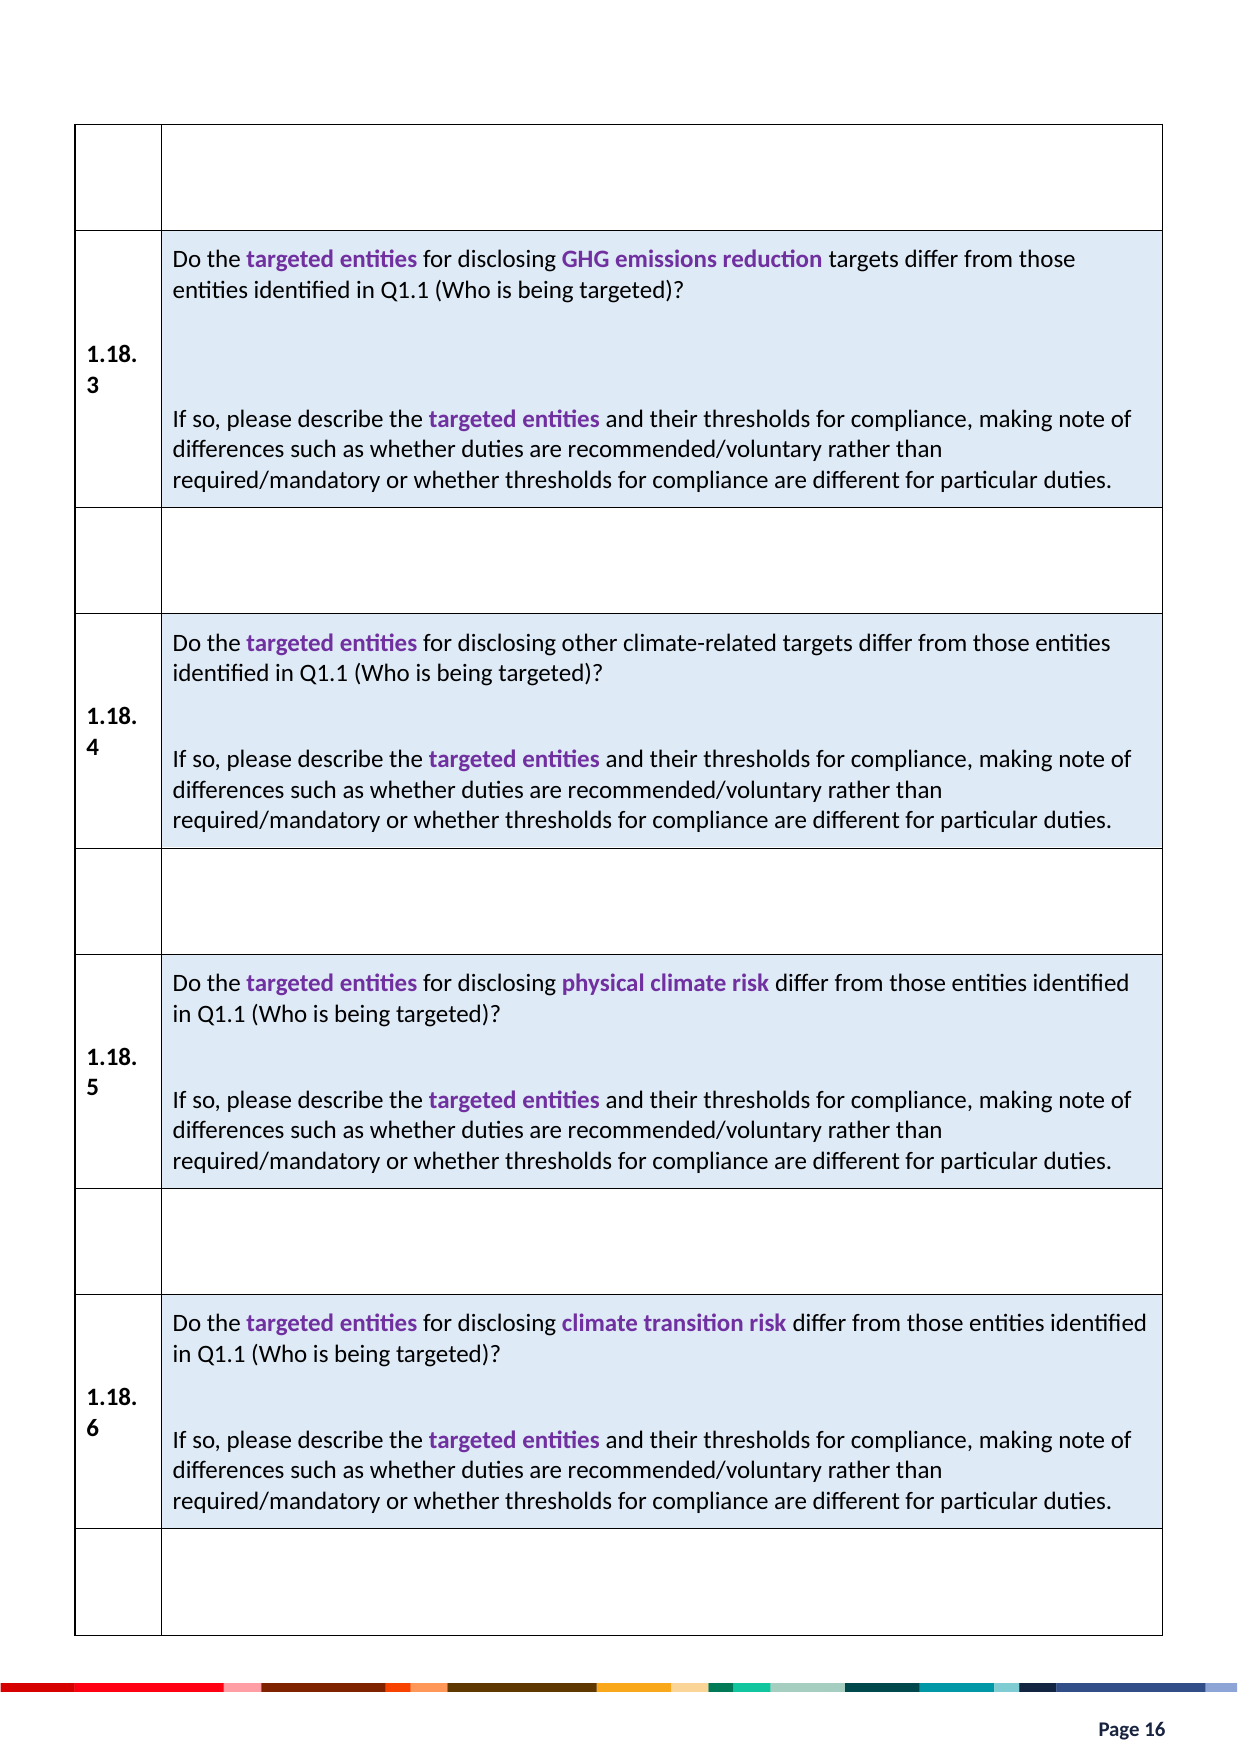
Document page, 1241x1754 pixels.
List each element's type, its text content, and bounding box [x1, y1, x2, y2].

table_cell [76, 125, 161, 230]
table_cell [76, 1189, 161, 1294]
table_cell 1.18.6 [76, 1295, 161, 1528]
table_cell [162, 125, 1162, 230]
table_cell Do the targeted entities for disclosing other climate-related targets differ from those entities identified in Q1.1 (Who is being targeted)? If so, please describe the targeted entities and their thresholds for compliance, making note of differences such as whether duties are recommended/voluntary rather than required/mandatory or whether thresholds for compliance are different for particular duties. [162, 614, 1162, 847]
table_cell [162, 1529, 1162, 1634]
table_cell 1.18.3 [76, 231, 161, 507]
table_cell [162, 1189, 1162, 1294]
table_cell [76, 508, 161, 613]
table_cell 1.18.5 [76, 955, 161, 1188]
table_cell [162, 508, 1162, 613]
table_cell Do the targeted entities for disclosing GHG emissions reduction targets differ from those entities identified in Q1.1 (Who is being targeted)? If so, please describe the targeted entities and their thresholds for compliance, making note of differences such as whether duties are recommended/voluntary rather than required/mandatory or whether thresholds for compliance are different for particular duties. [162, 231, 1162, 507]
table_cell [76, 849, 161, 954]
picture [0, 1683, 1236, 1692]
table_cell [76, 1529, 161, 1634]
table_cell Do the targeted entities for disclosing climate transition risk differ from those entities identified in Q1.1 (Who is being targeted)? If so, please describe the targeted entities and their thresholds for compliance, making note of differences such as whether duties are recommended/voluntary rather than required/mandatory or whether thresholds for compliance are different for particular duties. [162, 1295, 1162, 1528]
table_cell 1.18.4 [76, 614, 161, 847]
table_cell [162, 849, 1162, 954]
table_cell Do the targeted entities for disclosing physical climate risk differ from those entities identified in Q1.1 (Who is being targeted)? If so, please describe the targeted entities and their thresholds for compliance, making note of differences such as whether duties are recommended/voluntary rather than required/mandatory or whether thresholds for compliance are different for particular duties. [162, 955, 1162, 1188]
